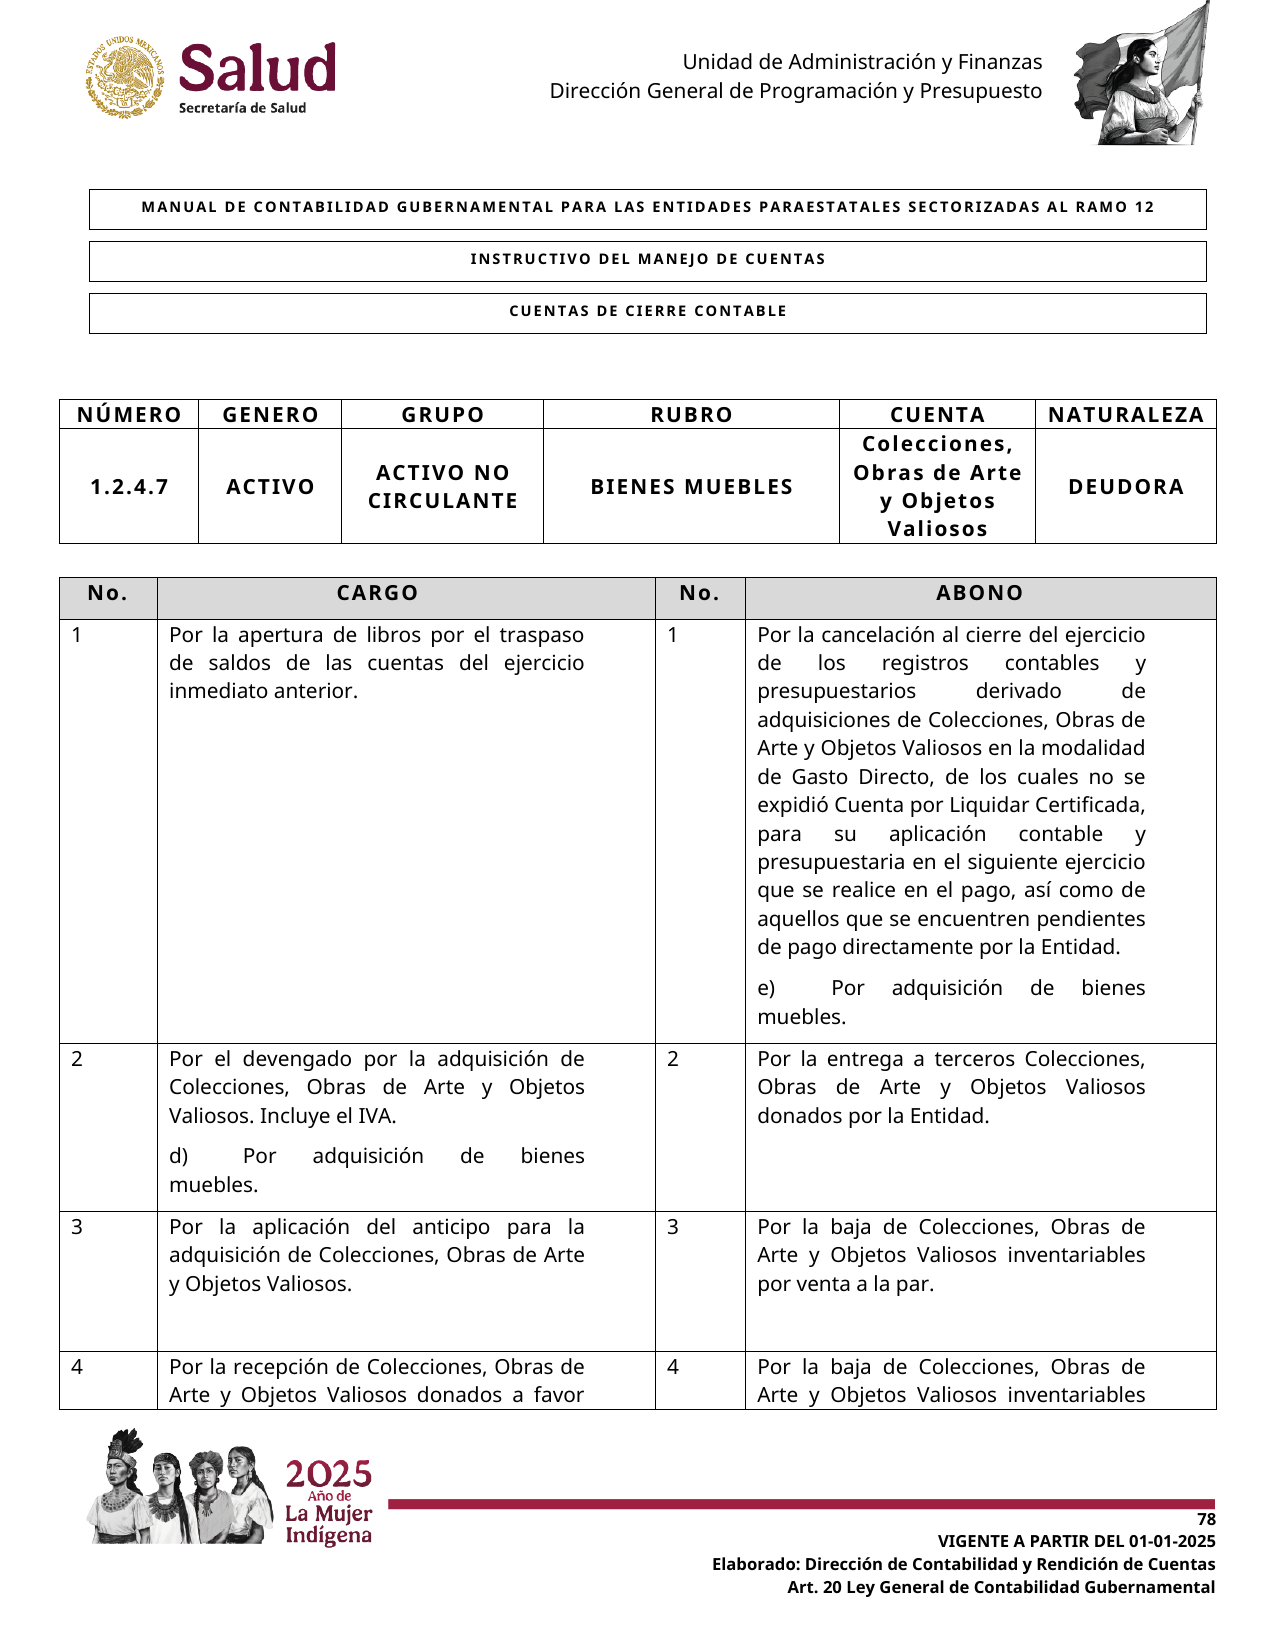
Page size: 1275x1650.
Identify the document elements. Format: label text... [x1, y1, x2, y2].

table_cell 1 [656, 620, 745, 1043]
table_cell Por la baja de Colecciones, Obras de Arte y Objetos Valiosos inventariables por venta a la par. [746, 1212, 1216, 1351]
picture [9, 0, 1275, 1648]
table_header GRUPO [342, 400, 543, 428]
table_cell BIENES MUEBLES [544, 429, 839, 543]
table_header CUENTA [840, 400, 1035, 428]
table_cell 3 [656, 1212, 745, 1351]
table_cell Por el devengado por la adquisición de Colecciones, Obras de Arte y Objetos Valiosos. Incluye el IVA. d) Por adquisición de bienes muebles. [158, 1044, 655, 1211]
table_cell Por la entrega a terceros Colecciones, Obras de Arte y Objetos Valiosos donados por la Entidad. [746, 1044, 1216, 1211]
table_header CARGO [158, 578, 655, 619]
table_header No. [60, 578, 157, 619]
table_cell Colecciones, Obras de Arte y Objetos Valiosos [840, 429, 1035, 543]
table_cell Por la apertura de libros por el traspaso de saldos de las cuentas del ejercicio inmediato anterior. [158, 620, 655, 1043]
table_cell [158, 1352, 655, 1409]
table_cell 4 [60, 1352, 157, 1409]
table_cell Por la aplicación del anticipo para la adquisición de Colecciones, Obras de Arte y Objetos Valiosos. [158, 1212, 655, 1351]
table_cell ACTIVO [199, 429, 341, 543]
table_header NATURALEZA [1036, 400, 1216, 428]
table_header RUBRO [544, 400, 839, 428]
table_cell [746, 1352, 1216, 1409]
table_cell 1.2.4.7 [60, 429, 198, 543]
table_cell 3 [60, 1212, 157, 1351]
table_header NÚMERO [60, 400, 198, 428]
table_header ABONO [746, 578, 1216, 619]
table_cell Por la cancelación al cierre del ejercicio de los registros contables y presupuestarios derivado de adquisiciones de Colecciones, Obras de Arte y Objetos Valiosos en la modalidad de Gasto Directo, de los cuales no se expidió Cuenta por Liquidar Certificada, para su aplicación contable y presupuestaria en el siguiente ejercicio que se realice en el pago, así como de aquellos que se encuentren pendientes de pago directamente por la Entidad. e) Por adquisición de bienes muebles. [746, 620, 1216, 1043]
table_cell 4 [656, 1352, 745, 1409]
table_header GENERO [199, 400, 341, 428]
table_cell ACTIVO NO CIRCULANTE [342, 429, 543, 543]
table_cell 2 [60, 1044, 157, 1211]
table_cell DEUDORA [1036, 429, 1216, 543]
table_header No. [656, 578, 745, 619]
table_cell 1 [60, 620, 157, 1043]
table_cell 2 [656, 1044, 745, 1211]
